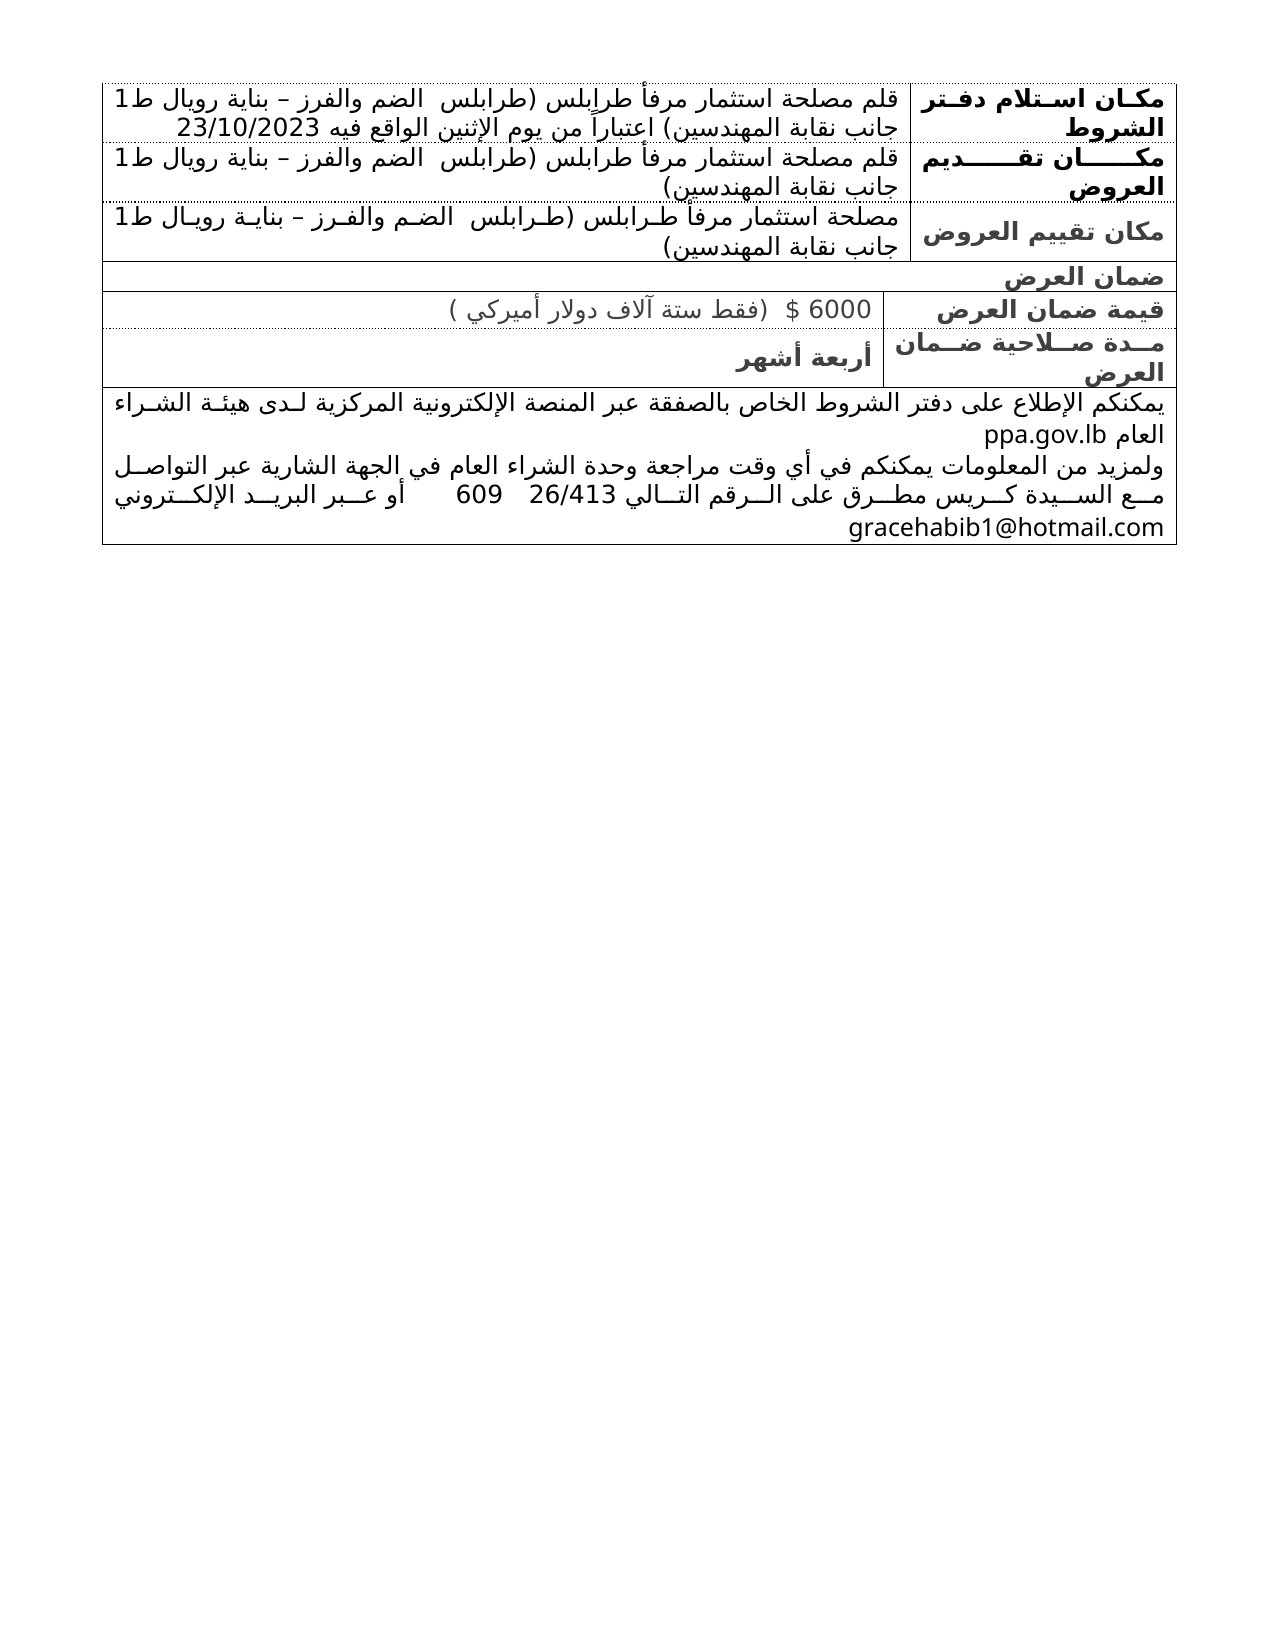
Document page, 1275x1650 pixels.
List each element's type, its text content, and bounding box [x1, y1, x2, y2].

table_cell ضمان العرض [103, 262, 1176, 291]
table_cell 6000 $ (فقط ستة آلاف دولار أميركي ) [103, 292, 883, 327]
table_cell مكان تقييم العروض [911, 201, 1176, 261]
table_cell قلم مصلحة استثمار مرفأ طرابلس (طرابلس الضم والفرز – بناية رويال ط1 جانب نقابة المهندسين) اعتباراً من يوم الإثنين الواقع فيه 23/10/2023 [103, 83, 910, 142]
table_cell قيمة ضمان العرض [884, 292, 1176, 327]
table_cell مكان استلام دفتر الشروط [911, 83, 1176, 142]
table_cell يمكنكم الإطلاع على دفتر الشروط الخاص بالصفقة عبر المنصة الإلكترونية المركزية لدى هيئة الشراء العام ppa.gov.lb ولمزيد من المعلومات يمكنكم في أي وقت مراجعة وحدة الشراء العام في الجهة الشارية عبر التواصل مع السيدة كريس مطرق على الرقم التالي 26/413 609 أو عبر البريد الإلكتروني gracehabib1@hotmail.com [103, 388, 1176, 543]
table_cell مدة صلاحية ضمان العرض [884, 328, 1176, 387]
table_cell قلم مصلحة استثمار مرفأ طرابلس (طرابلس الضم والفرز – بناية رويال ط1 جانب نقابة المهندسين) [103, 142, 910, 201]
table_cell أربعة أشهر [103, 328, 883, 387]
table_cell مكان تقديم العروض [911, 142, 1176, 201]
table_cell مصلحة استثمار مرفأ طرابلس (طرابلس الضم والفرز – بناية رويال ط1 جانب نقابة المهندسين) [103, 201, 910, 261]
